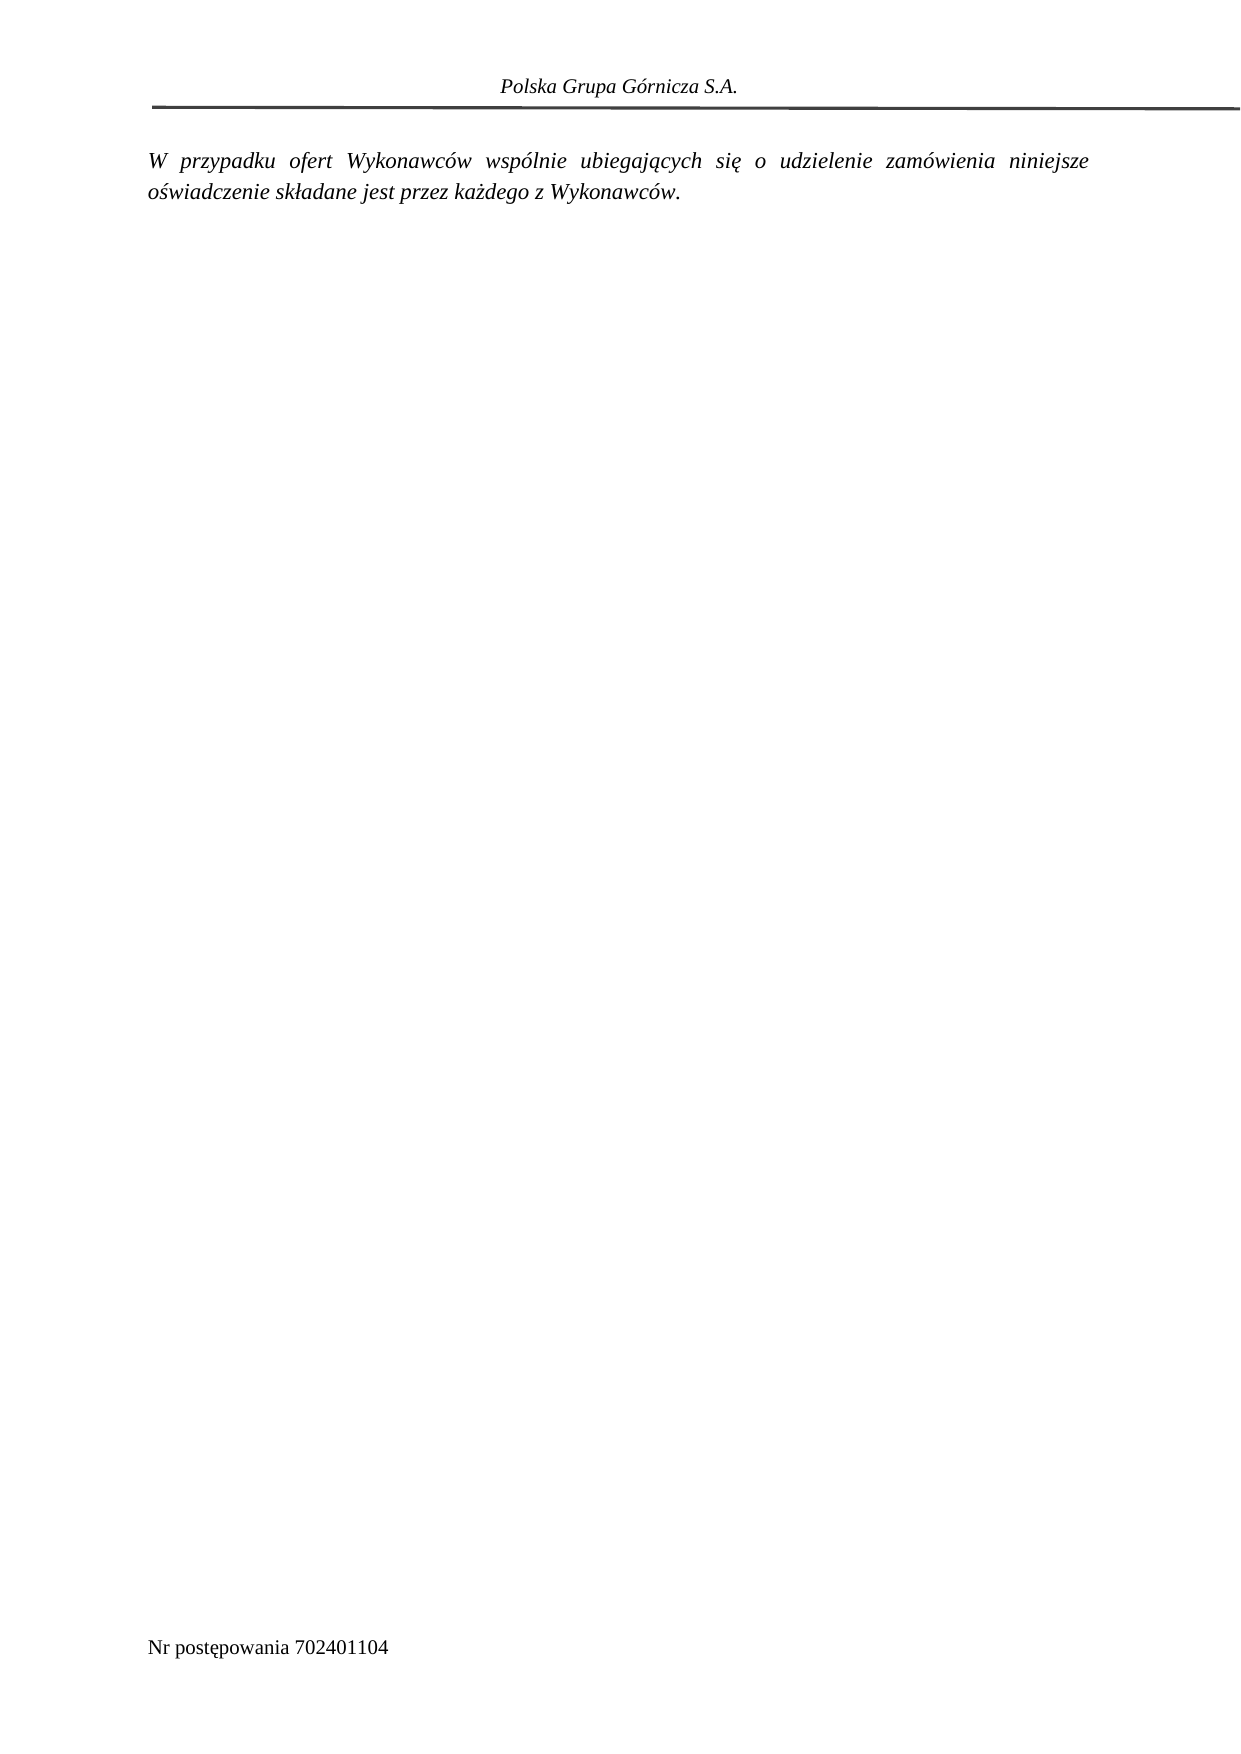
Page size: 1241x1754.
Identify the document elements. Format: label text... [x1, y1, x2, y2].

text W przypadku ofert Wykonawców wspólnie ubiegających się o udzielenie zamówienia niniejsze oświadczenie składane jest przez każdego z Wykonawców. [148, 148, 1093, 204]
